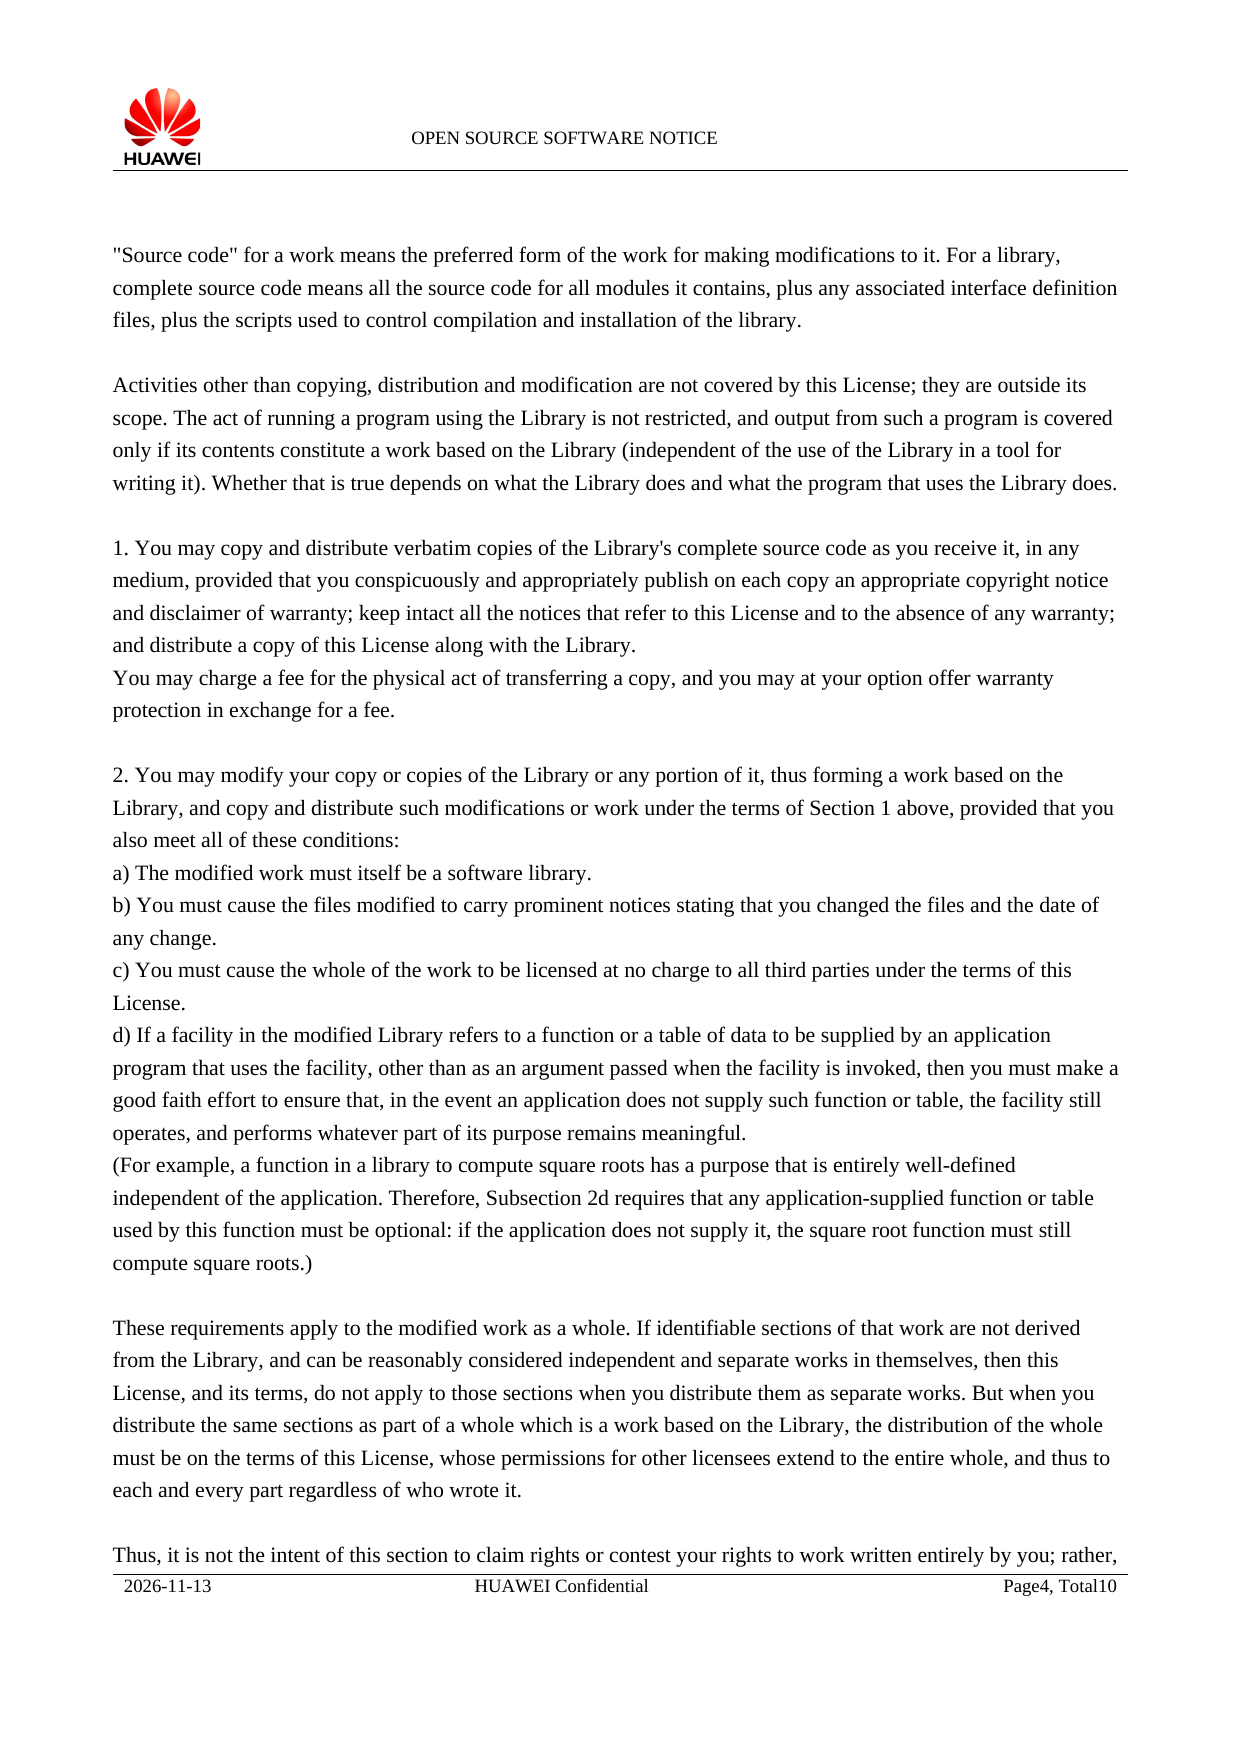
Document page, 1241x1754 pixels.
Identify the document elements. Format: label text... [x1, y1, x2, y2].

picture [124, 88, 201, 165]
